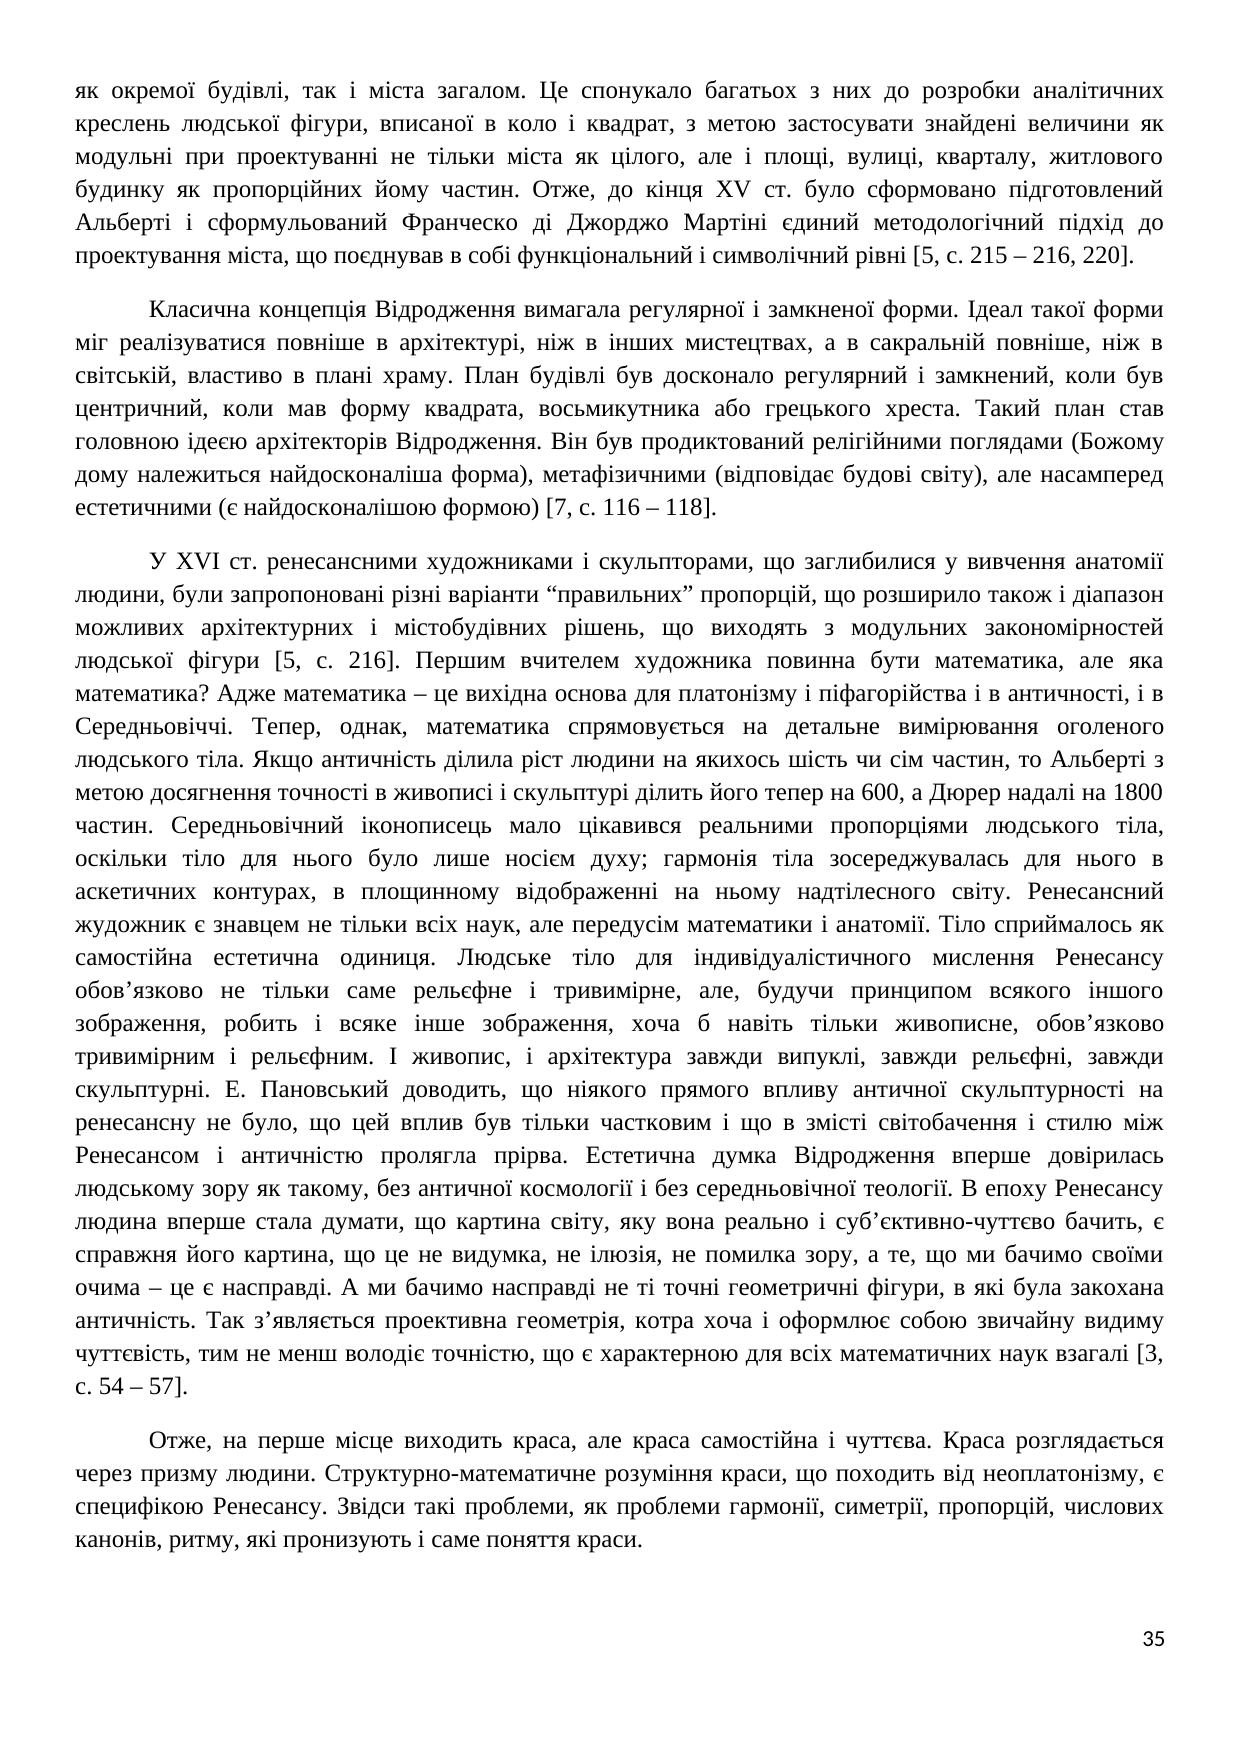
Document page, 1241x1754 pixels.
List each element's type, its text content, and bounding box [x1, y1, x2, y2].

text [75, 75, 1165, 269]
text У ХVI ст. ренесансними художниками і скульпторами, що заглибилися у вивчення анатомії людини, були запропоновані різні варіанти “правильних” пропорцій, що розширило також і діапазон можливих архітектурних і містобудівних рішень, що виходять з модульних закономірностей людської фігури [5, c. 216]. Першим вчителем художника повинна бути математика, але яка математика? Адже математика – це вихідна основа для платонізму і піфагорійства і в античності, і в Середньовіччі. Тепер, однак, математика спрямовується на детальне вимірювання оголеного людського тіла. Якщо античність ділила ріст людини на якихось шість чи сім частин, то Альберті з метою досягнення точності в живописі і скульптурі ділить його тепер на 600, а Дюрер надалі на 1800 частин. Середньовічний іконописець мало цікавився реальними пропорціями людського тіла, оскільки тіло для нього було лише носієм духу; гармонія тіла зосереджувалась для нього в аскетичних контурах, в площинному відображенні на ньому надтілесного світу. Ренесансний жудожник є знавцем не тільки всіх наук, але передусім математики і анатомії. Тіло сприймалось як самостійна естетична одиниця. Людське тіло для індивідуалістичного мислення Ренесансу обов’язково не тільки саме рельєфне і тривимірне, але, будучи принципом всякого іншого зображення, робить і всяке інше зображення, хоча б навіть тільки живописне, обов’язково тривимірним і рельєфним. І живопис, і архітектура завжди випуклі, завжди рельєфні, завжди скульптурні. Е. Пановський доводить, що ніякого прямого впливу античної скульптурності на ренесансну не було, що цей вплив був тільки частковим і що в змісті світобачення і стилю між Ренесансом і античністю пролягла прірва. Естетична думка Відродження вперше довірилась людському зору як такому, без античної космології і без середньовічної теології. В епоху Ренесансу людина вперше стала думати, що картина світу, яку вона реально і суб’єктивно-чуттєво бачить, є справжня його картина, що це не видумка, не ілюзія, не помилка зору, а те, що ми бачимо своїми очима – це є насправді. А ми бачимо насправді не ті точні геометричні фігури, в які була закохана античність. Так з’являється проективна геометрія, котра хоча і оформлює собою звичайну видиму чуттєвість, тим не менш володіє точністю, що є характерною для всіх математичних наук взагалі [3, c. 54 – 57]. [75, 546, 1165, 1400]
text Отже, на перше місце виходить краса, але краса самостійна і чуттєва. Краса розглядається через призму людини. Структурно-математичне розуміння краси, що походить від неоплатонізму, є специфікою Ренесансу. Звідси такі проблеми, як проблеми гармонії, симетрії, пропорцій, числових канонів, ритму, які пронизують і саме поняття краси. [75, 1425, 1165, 1553]
text Класична концепція Відродження вимагала регулярної і замкненої форми. Ідеал такої форми міг реалізуватися повніше в архітектурі, ніж в інших мистецтвах, а в сакральній повніше, ніж в світській, властиво в плані храму. План будівлі був досконало регулярний і замкнений, коли був центричний, коли мав форму квадрата, восьмикутника або грецького хреста. Такий план став головною ідеєю архітекторів Відродження. Він був продиктований релігійними поглядами (Божому дому належиться найдосконаліша форма), метафізичними (відповідає будові світу), але насамперед естетичними (є найдосконалішою формою) [7, c. 116 – 118]. [75, 294, 1165, 521]
